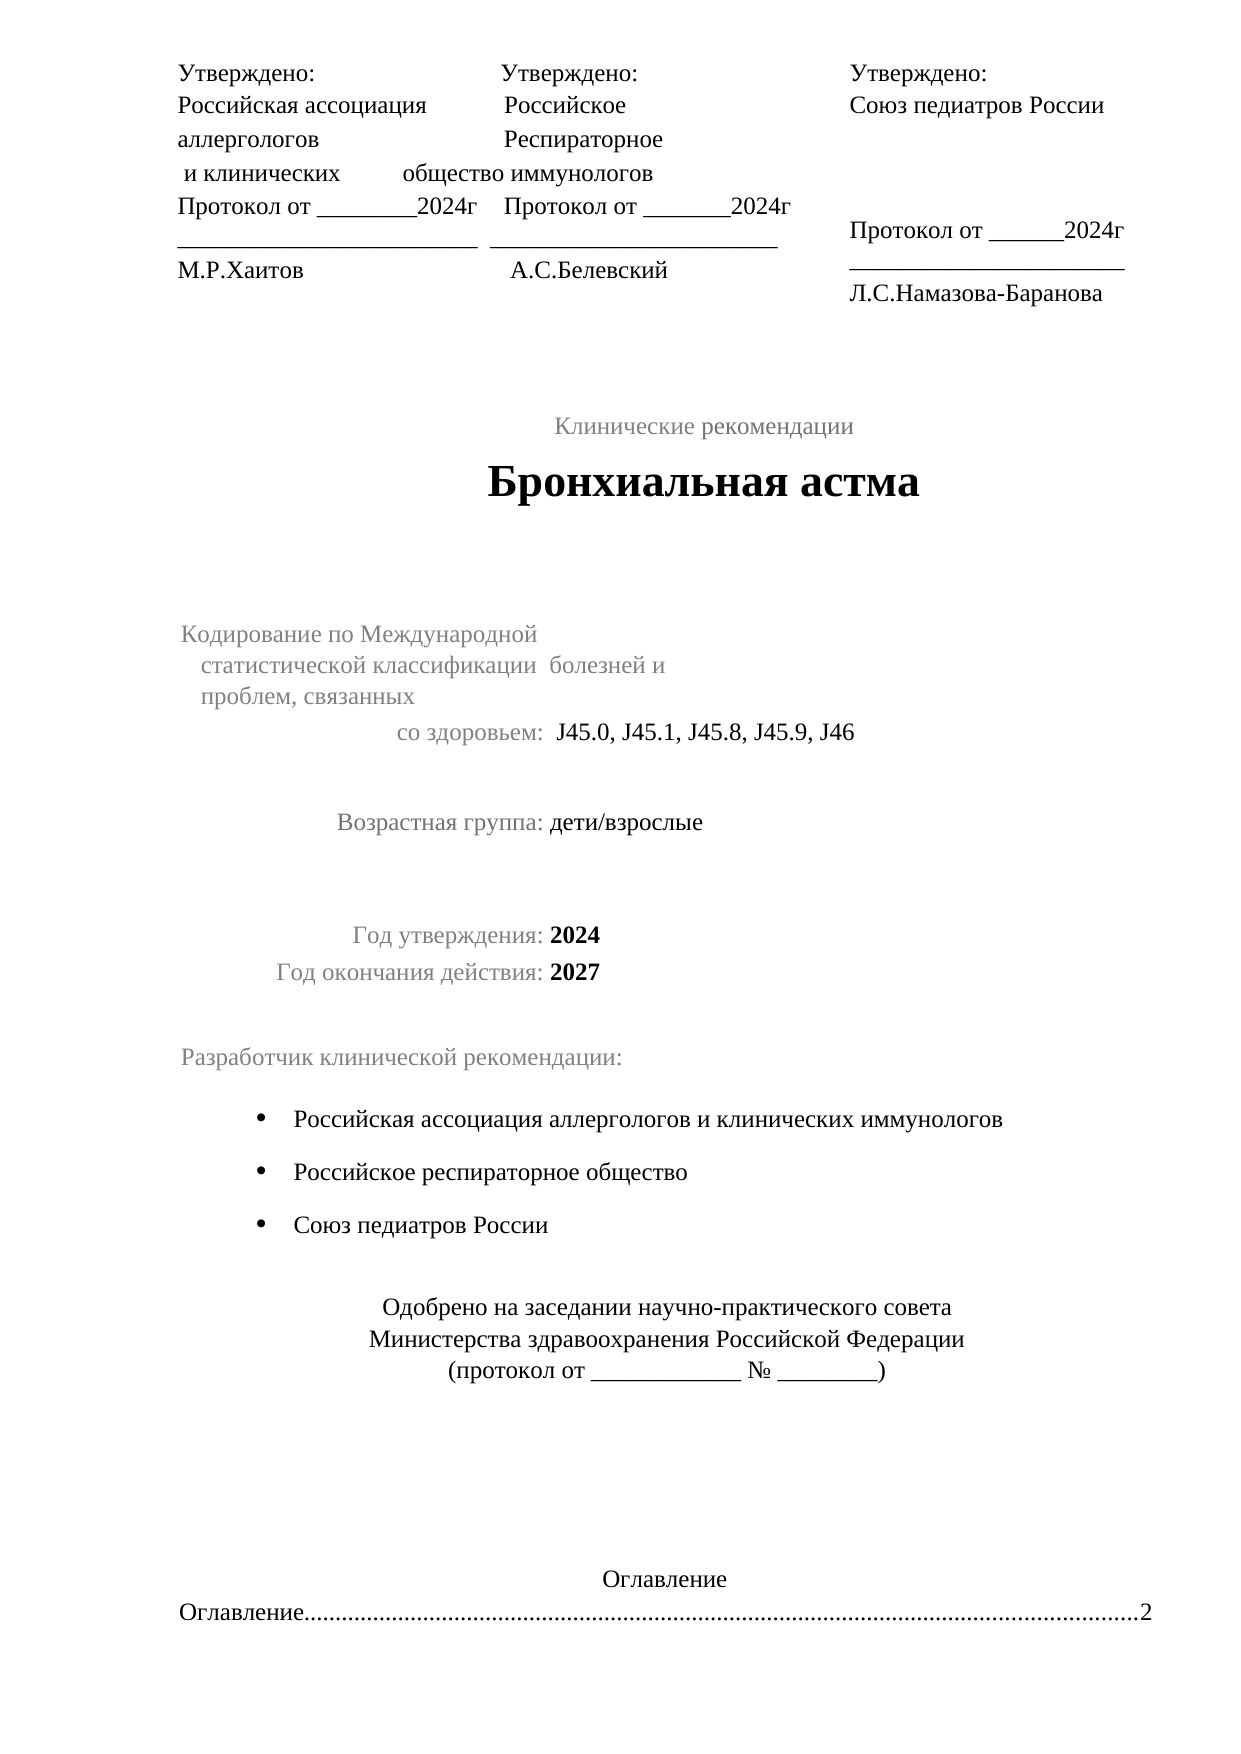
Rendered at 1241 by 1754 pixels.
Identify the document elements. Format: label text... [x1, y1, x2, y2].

table_header Утверждено: Союз педиатров России Протокол от ______2024г ______________________ Л.С.Намазова-Баранова [849, 50, 1131, 309]
table_header Утверждено: Утверждено: Российская ассоциация Российское аллергологов Респираторное и клинических общество иммунологов Протокол от ________2024г Протокол от _______2024г ________________________ _______________________ М.Р.Хаитов А.С.Белевский [177, 50, 849, 309]
text Год утверждения: 2024 [352, 921, 669, 949]
text Бронхиальная астма [255, 454, 1152, 506]
subtitle Оглавление [251, 1564, 1078, 1593]
text Возрастная группа: дети/взрослые [337, 807, 1152, 836]
list Союз педиатров России [256, 1206, 1065, 1239]
text Кодирование по Международной статистической классификации болезней и проблем, связанных [181, 619, 669, 709]
text Разработчик клинической рекомендации: [181, 1042, 669, 1071]
text Министерства здравоохранения Российской Федерации [368, 1324, 1065, 1352]
text Год окончания действия: 2027 [276, 957, 669, 986]
list Российская ассоциация аллергологов и клинических иммунологов [256, 1100, 1065, 1134]
text Одобрено на заседании научно-практического совета [382, 1292, 1065, 1321]
list Российское респираторное общество [256, 1153, 1065, 1187]
text Клинические рекомендации [255, 411, 1152, 440]
text (протокол от ____________ № ________) [251, 1355, 1083, 1384]
text со здоровьем: J45.0, J45.1, J45.8, J45.9, J46 [397, 717, 1065, 746]
